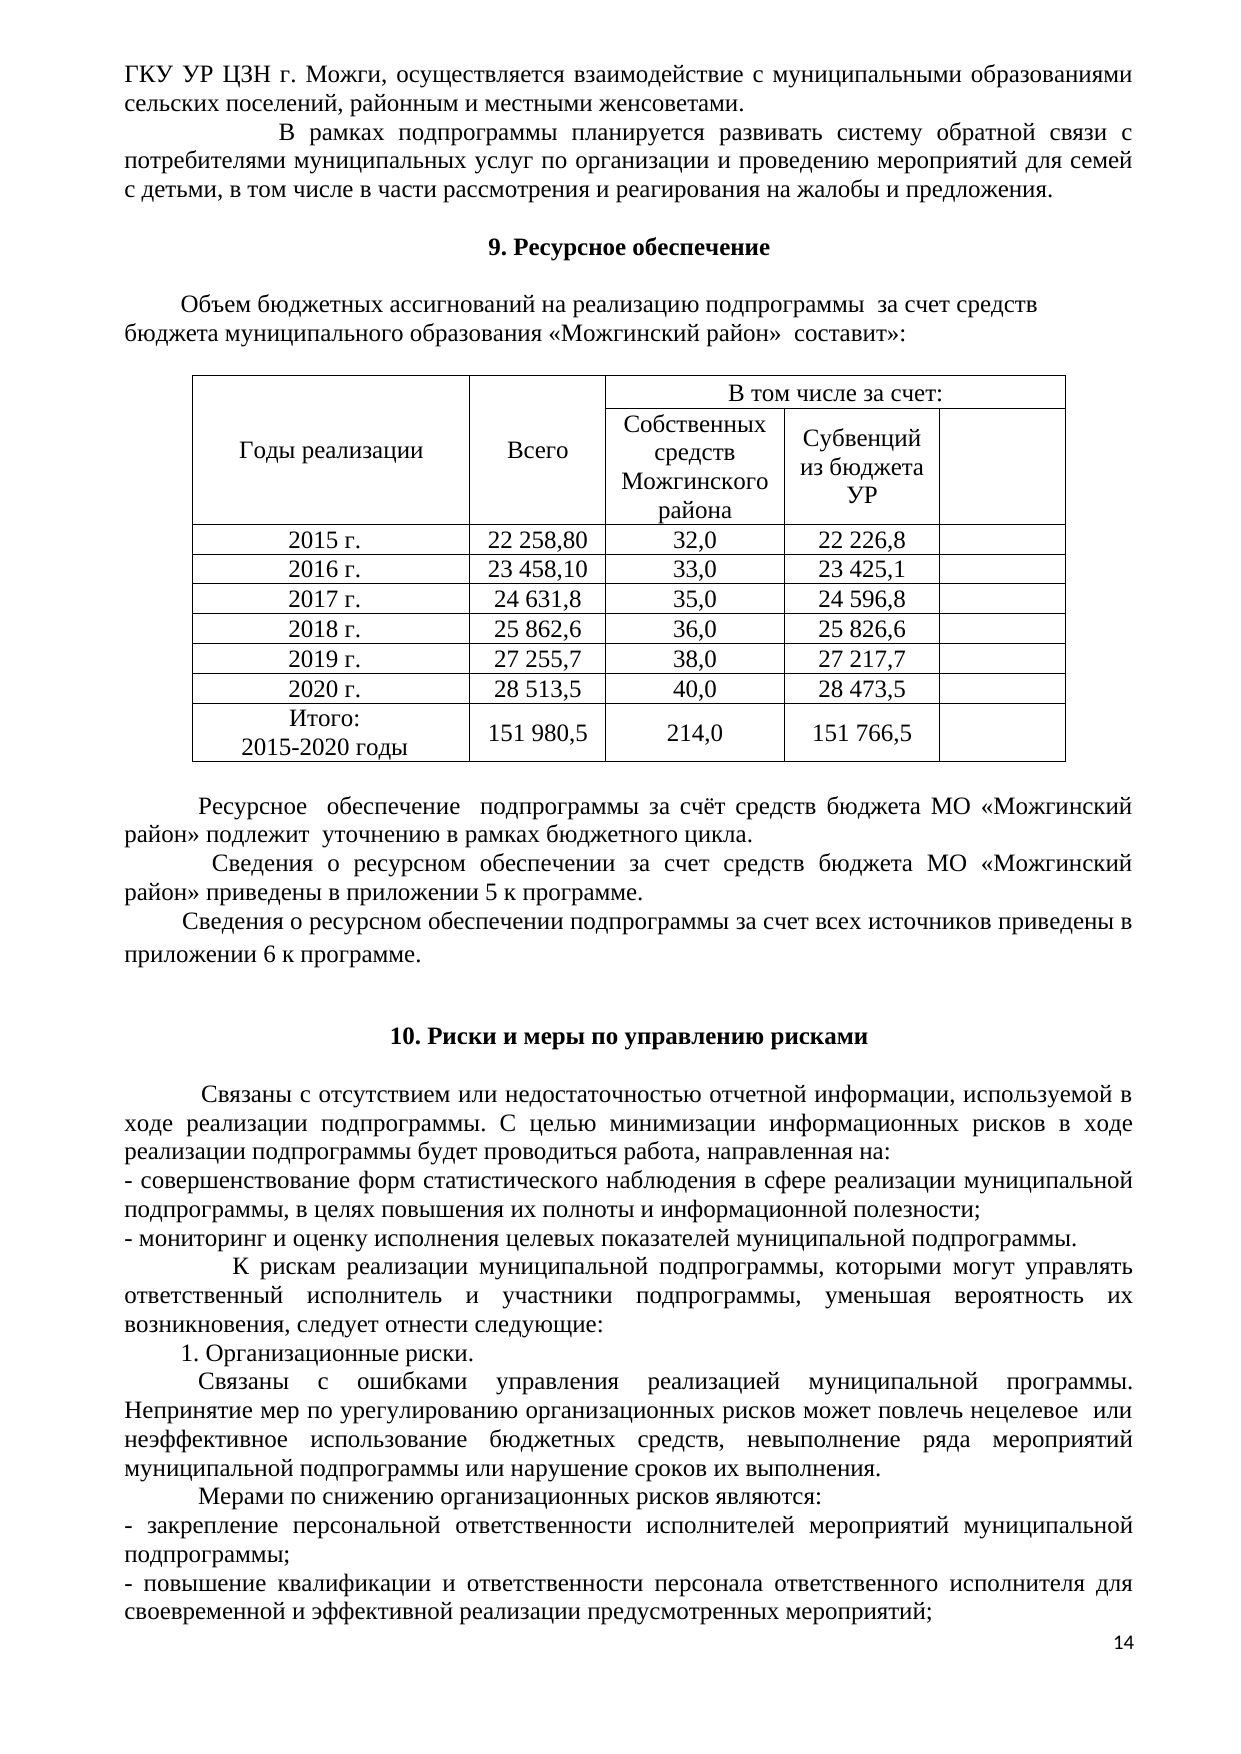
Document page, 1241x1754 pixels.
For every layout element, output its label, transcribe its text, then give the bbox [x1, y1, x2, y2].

table_cell 27 255,7 [470, 644, 605, 673]
table_cell 35,0 [606, 584, 784, 613]
text Объем бюджетных ассигнований на реализацию подпрограммы за счет средств бюджета муниципального образования «Можгинский район» составит»: [124, 289, 1134, 347]
table_cell 25 826,6 [785, 614, 939, 643]
table_cell 22 226,8 [785, 525, 939, 553]
table_cell 28 473,5 [785, 674, 939, 702]
text Связаны с ошибками управления реализацией муниципальной программы. Непринятие мер по урегулированию организационных рисков может повлечь нецелевое или неэффективное использование бюджетных средств, невыполнение ряда мероприятий муниципальной подпрограммы или нарушение сроков их выполнения. [124, 1366, 1134, 1481]
table_cell Субвенций из бюджета УР [785, 409, 939, 524]
text Ресурсное обеспечение подпрограммы за счёт средств бюджета МО «Можгинский район» подлежит уточнению в рамках бюджетного цикла. [124, 791, 1134, 848]
table_cell [940, 674, 1065, 702]
table_cell 36,0 [606, 614, 784, 643]
table_cell Итого: 2015-2020 годы [193, 704, 469, 761]
table_cell [940, 409, 1065, 524]
table_cell 25 862,6 [470, 614, 605, 643]
table_cell Собственных средств Можгинского района [606, 409, 784, 524]
table_cell 24 596,8 [785, 584, 939, 613]
table_cell 23 458,10 [470, 555, 605, 583]
table_cell 32,0 [606, 525, 784, 553]
table_cell . [193, 584, 469, 613]
table_cell . [193, 614, 469, 643]
table_cell 22 258,80 [470, 525, 605, 553]
text Сведения о ресурсном обеспечении за счет средств бюджета МО «Можгинский район» приведены в приложении 5 к программе. [124, 848, 1134, 906]
table_cell . [193, 644, 469, 673]
table_cell [940, 555, 1065, 583]
text Связаны с отсутствием или недостаточностью отчетной информации, используемой в ходе реализации подпрограммы. С целью минимизации информационных рисков в ходе реализации подпрограммы будет проводиться работа, направленная на: [124, 1079, 1134, 1165]
table_cell 214,0 [606, 704, 784, 761]
table_cell [940, 614, 1065, 643]
text - мониторинг и оценку исполнения целевых показателей муниципальной подпрограммы. [124, 1223, 1134, 1251]
text - закрепление персональной ответственности исполнителей мероприятий муниципальной подпрограммы; [124, 1510, 1134, 1568]
text В рамках подпрограммы планируется развивать систему обратной связи с потребителями муниципальных услуг по организации и проведению мероприятий для семей с детьми, в том числе в части рассмотрения и реагирования на жалобы и предложения. [124, 117, 1134, 203]
text Сведения о ресурсном обеспечении подпрограммы за счет всех источников приведены в приложении 6 к программе. [124, 906, 1134, 967]
table_cell 28 513,5 [470, 674, 605, 702]
table_cell . [193, 555, 469, 583]
table_header В том числе за счет: [606, 376, 1065, 408]
text 1. Организационные риски. [124, 1338, 1134, 1366]
text Мерами по снижению организационных рисков являются: [124, 1481, 1134, 1510]
text 9. Ресурсное обеспечение [124, 232, 1134, 260]
table_cell [940, 584, 1065, 613]
table_cell [940, 704, 1065, 761]
table_header Всего [470, 376, 605, 524]
table_cell 40,0 [606, 674, 784, 702]
table_cell . [193, 525, 469, 553]
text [124, 59, 1134, 117]
table_cell 27 217,7 [785, 644, 939, 673]
table_cell 38,0 [606, 644, 784, 673]
text - повышение квалификации и ответственности персонала ответственного исполнителя для своевременной и эффективной реализации предусмотренных мероприятий; [124, 1568, 1134, 1625]
text 10. Риски и меры по управлению рисками [124, 1021, 1134, 1050]
table_header Годы реализации [193, 376, 469, 524]
table_cell 151 980,5 [470, 704, 605, 761]
table_cell [940, 525, 1065, 553]
table_cell 151 766,5 [785, 704, 939, 761]
table_cell 23 425,1 [785, 555, 939, 583]
table_cell 24 631,8 [470, 584, 605, 613]
table_cell [940, 644, 1065, 673]
table_cell 33,0 [606, 555, 784, 583]
text К рискам реализации муниципальной подпрограммы, которыми могут управлять ответственный исполнитель и участники подпрограммы, уменьшая вероятность их возникновения, следует отнести следующие: [124, 1251, 1134, 1338]
text - совершенствование форм статистического наблюдения в сфере реализации муниципальной подпрограммы, в целях повышения их полноты и информационной полезности; [124, 1165, 1134, 1223]
table_cell . [193, 674, 469, 702]
